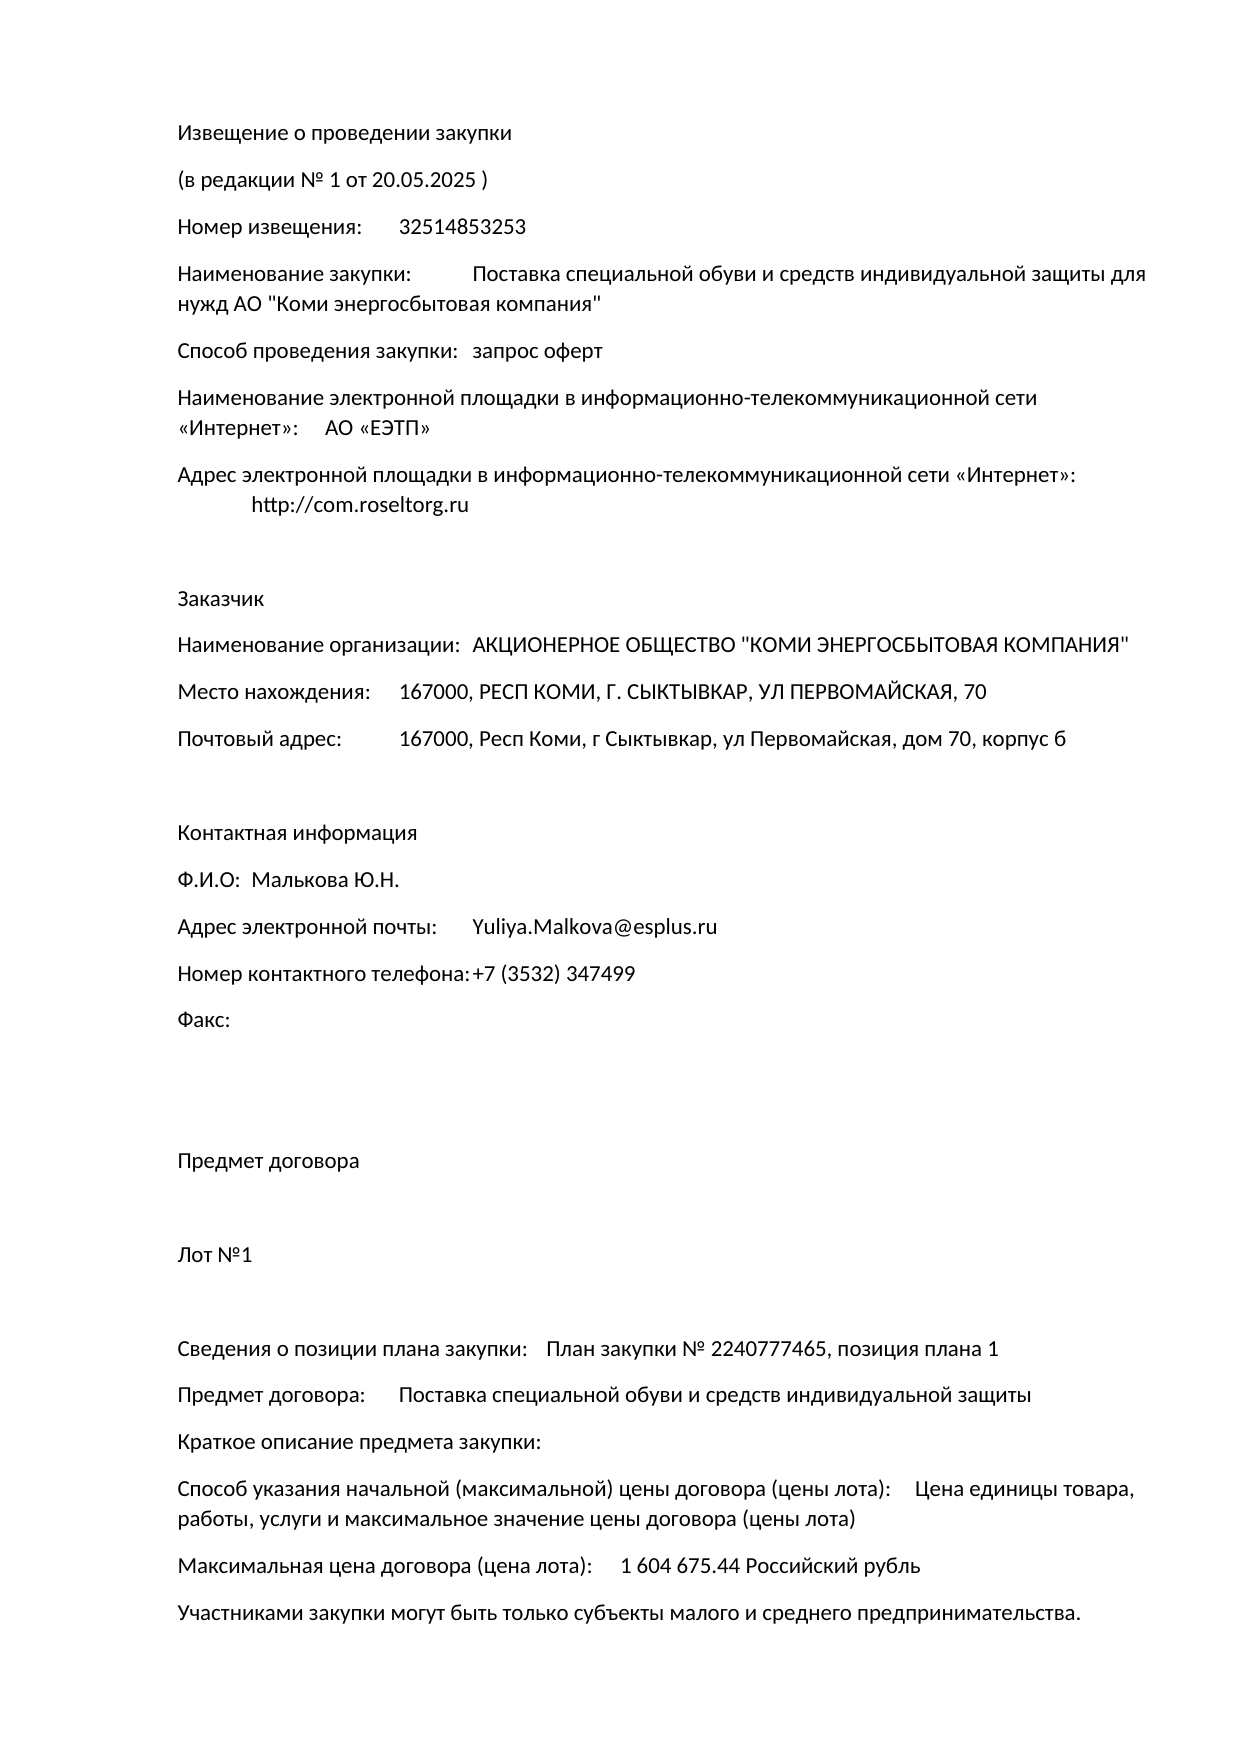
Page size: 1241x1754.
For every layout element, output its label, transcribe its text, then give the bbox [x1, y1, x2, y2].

text Адрес электронной почты: Yuliya.Malkova@esplus.ru [177, 912, 1152, 940]
text Ф.И.О: Малькова Ю.Н. [177, 865, 1152, 893]
text Участниками закупки могут быть только субъекты малого и среднего предпринимательства. [177, 1598, 1152, 1626]
text Наименование организации: АКЦИОНЕРНОЕ ОБЩЕСТВО "КОМИ ЭНЕРГОСБЫТОВАЯ КОМПАНИЯ" [177, 631, 1152, 659]
text Способ проведения закупки: запрос оферт [177, 336, 1152, 364]
text Способ указания начальной (максимальной) цены договора (цены лота): Цена единицы товара, работы, услуги и максимальное значение цены договора (цены лота) [177, 1474, 1152, 1533]
text (в редакции № 1 от 20.05.2025 ) [177, 165, 1152, 193]
text Контактная информация [177, 818, 1152, 846]
text Максимальная цена договора (цена лота): 1 604 675.44 Российский рубль [177, 1551, 1152, 1579]
text Факс: [177, 1006, 1152, 1034]
text Предмет договора: Поставка специальной обуви и средств индивидуальной защиты [177, 1381, 1152, 1409]
text Заказчик [177, 584, 1152, 612]
text Извещение о проведении закупки [177, 118, 1152, 146]
text Номер контактного телефона: +7 (3532) 347499 [177, 959, 1152, 987]
text Номер извещения: 32514853253 [177, 212, 1152, 240]
text Место нахождения: 167000, РЕСП КОМИ, Г. СЫКТЫВКАР, УЛ ПЕРВОМАЙСКАЯ, 70 [177, 677, 1152, 706]
text Краткое описание предмета закупки: [177, 1427, 1152, 1456]
text Лот №1 [177, 1240, 1152, 1268]
text Сведения о позиции плана закупки: План закупки № 2240777465, позиция плана 1 [177, 1334, 1152, 1362]
text Предмет договора [177, 1146, 1152, 1174]
text Почтовый адрес: 167000, Респ Коми, г Сыктывкар, ул Первомайская, дом 70, корпус б [177, 724, 1152, 752]
text Наименование электронной площадки в информационно-телекоммуникационной сети «Интернет»: АО «ЕЭТП» [177, 383, 1152, 441]
text Наименование закупки: Поставка специальной обуви и средств индивидуальной защиты для нужд АО "Коми энергосбытовая компания" [177, 259, 1152, 317]
text Адрес электронной площадки в информационно-телекоммуникационной сети «Интернет»: http://com.roseltorg.ru [177, 460, 1152, 518]
